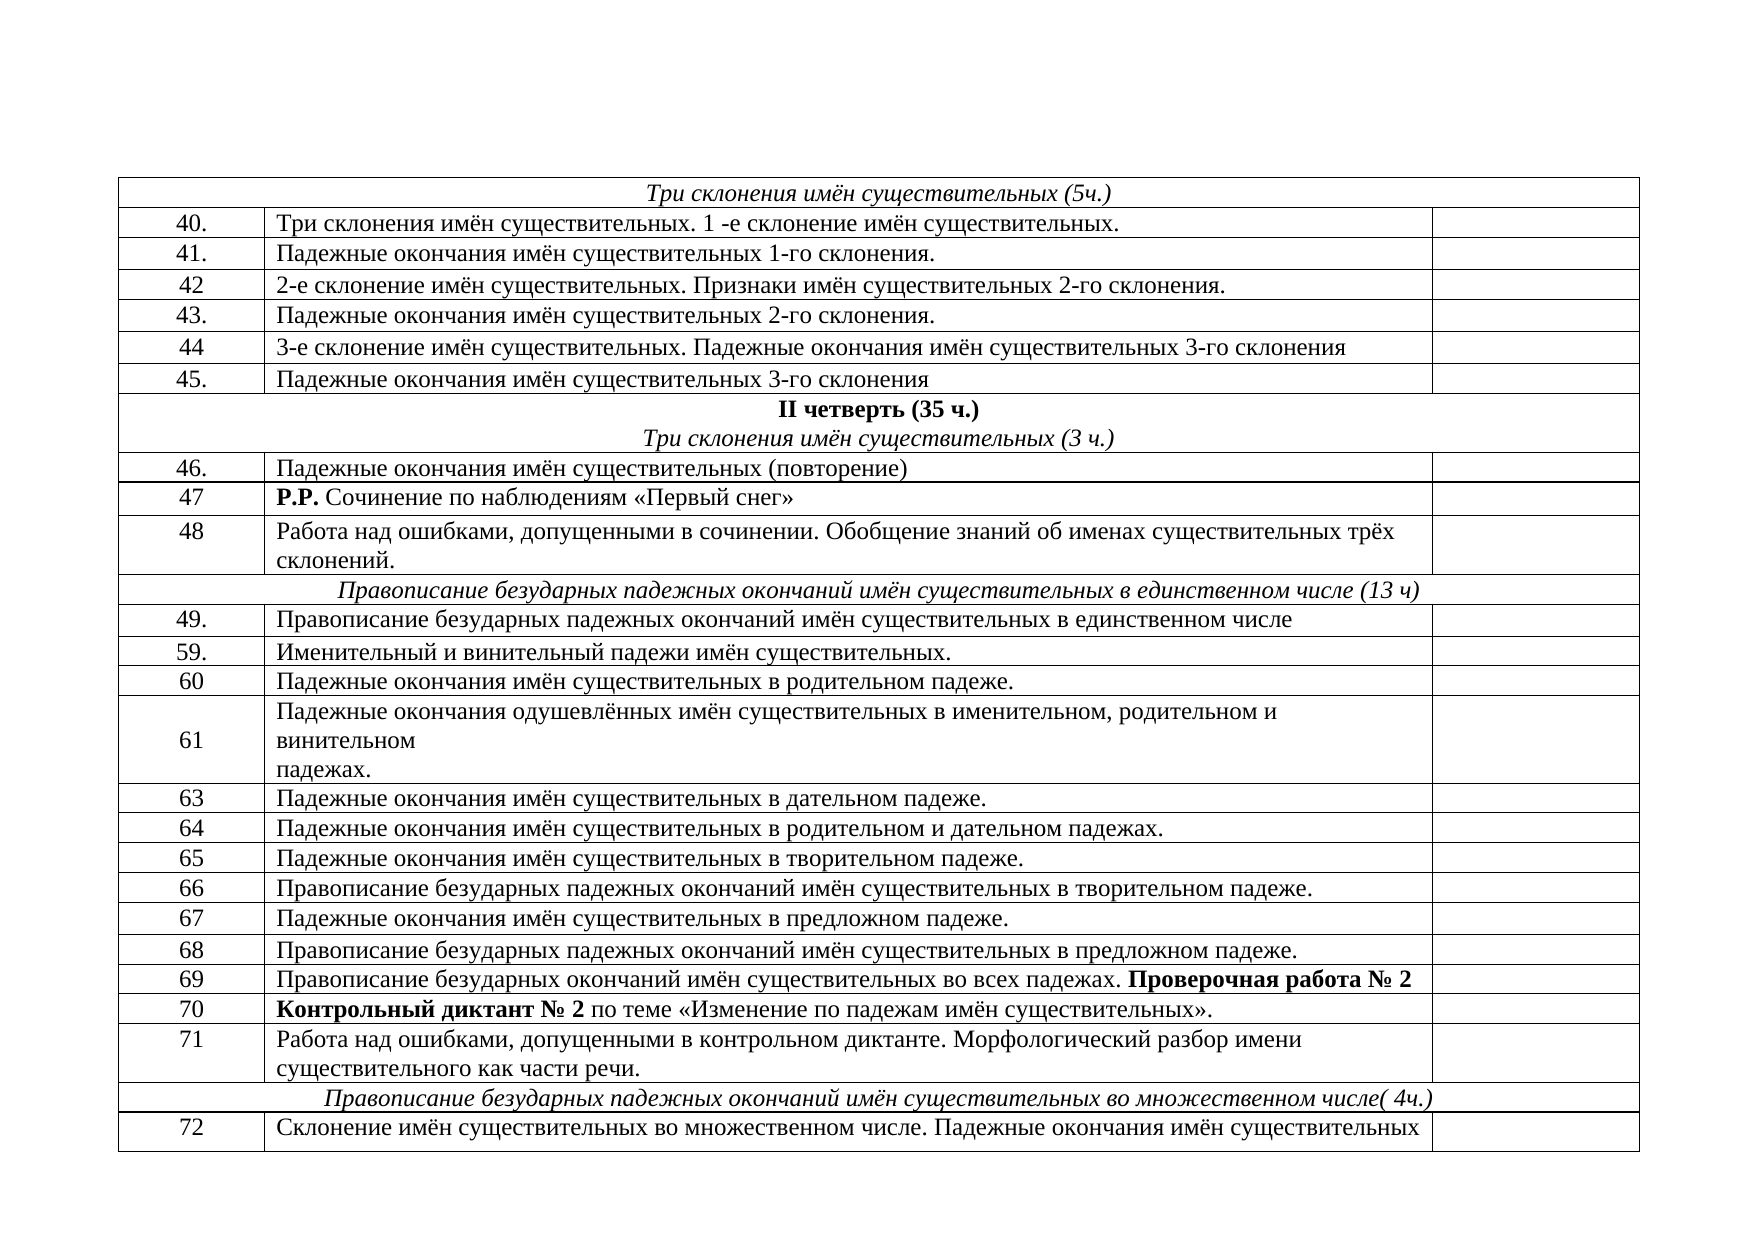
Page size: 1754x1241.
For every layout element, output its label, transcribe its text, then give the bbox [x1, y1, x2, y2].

table_cell Падежные окончания имён существительных в предложном падеже. [265, 903, 1432, 934]
table_cell Правописание безударных падежных окончаний имён существительных во множественном числе( 4ч.) [119, 1083, 1639, 1111]
table_cell [1433, 784, 1639, 812]
table_cell 60 [119, 666, 264, 695]
table_cell Именительный и винительный падежи имён существительных. [265, 637, 1432, 665]
table_cell Три склонения имён существительных (5ч.) [119, 178, 1639, 207]
table_cell 41. [119, 238, 264, 269]
table_cell Падежные окончания имён существительных в творительном падеже. [265, 843, 1432, 872]
table_cell 64 [119, 813, 264, 842]
table_cell Падежные окончания имён существительных 3-го склонения [265, 364, 1432, 393]
table_cell Правописание безударных падежных окончаний имён существительных в творительном падеже. [265, 873, 1432, 902]
table_cell Правописание безударных падежных окончаний имён существительных в предложном падеже. [265, 935, 1432, 963]
table_cell 67 [119, 903, 264, 934]
table_cell 71 [119, 1024, 264, 1082]
table_cell Р.Р. Сочинение по наблюдениям «Первый снег» [265, 483, 1432, 515]
table_cell Падежные окончания имён существительных в родительном падеже. [265, 666, 1432, 695]
table_cell 61 [119, 696, 264, 782]
table_cell [1433, 483, 1639, 515]
table_cell [1433, 364, 1639, 393]
table_cell II четверть (35 ч.) Три склонения имён существительных (3 ч.) [119, 394, 1639, 452]
table_cell 49. [119, 605, 264, 636]
table_cell [1433, 1024, 1639, 1082]
table_cell 40. [119, 208, 264, 237]
table_cell [1433, 238, 1639, 269]
table_cell [1433, 332, 1639, 363]
table_cell Три склонения имён существительных. 1 -е склонение имён существительных. [265, 208, 1432, 237]
table_cell 68 [119, 935, 264, 963]
table_cell [1433, 208, 1639, 237]
table_cell Работа над ошибками, допущенными в контрольном диктанте. Морфологический разбор имени существительного как части речи. [265, 1024, 1432, 1082]
table_cell Падежные окончания одушевлённых имён существительных в именительном, родительном и винительном падежах. [265, 696, 1432, 782]
table_cell Падежные окончания имён существительных в родительном и дательном падежах. [265, 813, 1432, 842]
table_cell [265, 1113, 1432, 1151]
table_cell 46. [119, 453, 264, 481]
table_cell [1433, 994, 1639, 1023]
table_cell 3-е склонение имён существительных. Падежные окончания имён существительных 3-го склонения [265, 332, 1432, 363]
table_cell [1433, 696, 1639, 782]
table_cell [1433, 965, 1639, 993]
table_cell [1433, 935, 1639, 963]
table_cell 59. [119, 637, 264, 665]
table_cell Работа над ошибками, допущенными в сочинении. Обобщение знаний об именах существительных трёх склонений. [265, 516, 1432, 574]
table_cell [1433, 516, 1639, 574]
table_cell Контрольный диктант № 2 по теме «Изменение по падежам имён существительных». [265, 994, 1432, 1023]
table_cell 45. [119, 364, 264, 393]
table_cell 43. [119, 300, 264, 331]
table_cell [1433, 270, 1639, 299]
table_cell Правописание безударных окончаний имён существительных во всех падежах. Проверочная работа № 2 [265, 965, 1432, 993]
table_cell [1433, 300, 1639, 331]
table_cell [1433, 813, 1639, 842]
table_cell [1433, 1113, 1639, 1151]
table_cell Падежные окончания имён существительных 2-го склонения. [265, 300, 1432, 331]
table_cell [1433, 873, 1639, 902]
table_cell 47 [119, 483, 264, 515]
table_cell 48 [119, 516, 264, 574]
table_cell [1433, 903, 1639, 934]
table_cell [1433, 605, 1639, 636]
table_cell 65 [119, 843, 264, 872]
table_cell [1433, 843, 1639, 872]
table_cell [1433, 666, 1639, 695]
table_cell 42 [119, 270, 264, 299]
table_cell Падежные окончания имён существительных в дательном падеже. [265, 784, 1432, 812]
table_cell [1433, 637, 1639, 665]
table_cell 72 [119, 1113, 264, 1151]
table_cell Падежные окончания имён существительных 1-го склонения. [265, 238, 1432, 269]
table_cell Падежные окончания имён существительных (повторение) [265, 453, 1432, 481]
table_cell Правописание безударных падежных окончаний имён существительных в единственном числе (13 ч) [119, 575, 1639, 603]
table_cell 2-е склонение имён существительных. Признаки имён существительных 2-го склонения. [265, 270, 1432, 299]
table_cell 66 [119, 873, 264, 902]
table_cell 70 [119, 994, 264, 1023]
table_cell Правописание безударных падежных окончаний имён существительных в единственном числе [265, 605, 1432, 636]
table_cell 69 [119, 965, 264, 993]
table_cell 44 [119, 332, 264, 363]
table_cell [1433, 453, 1639, 481]
table_cell 63 [119, 784, 264, 812]
